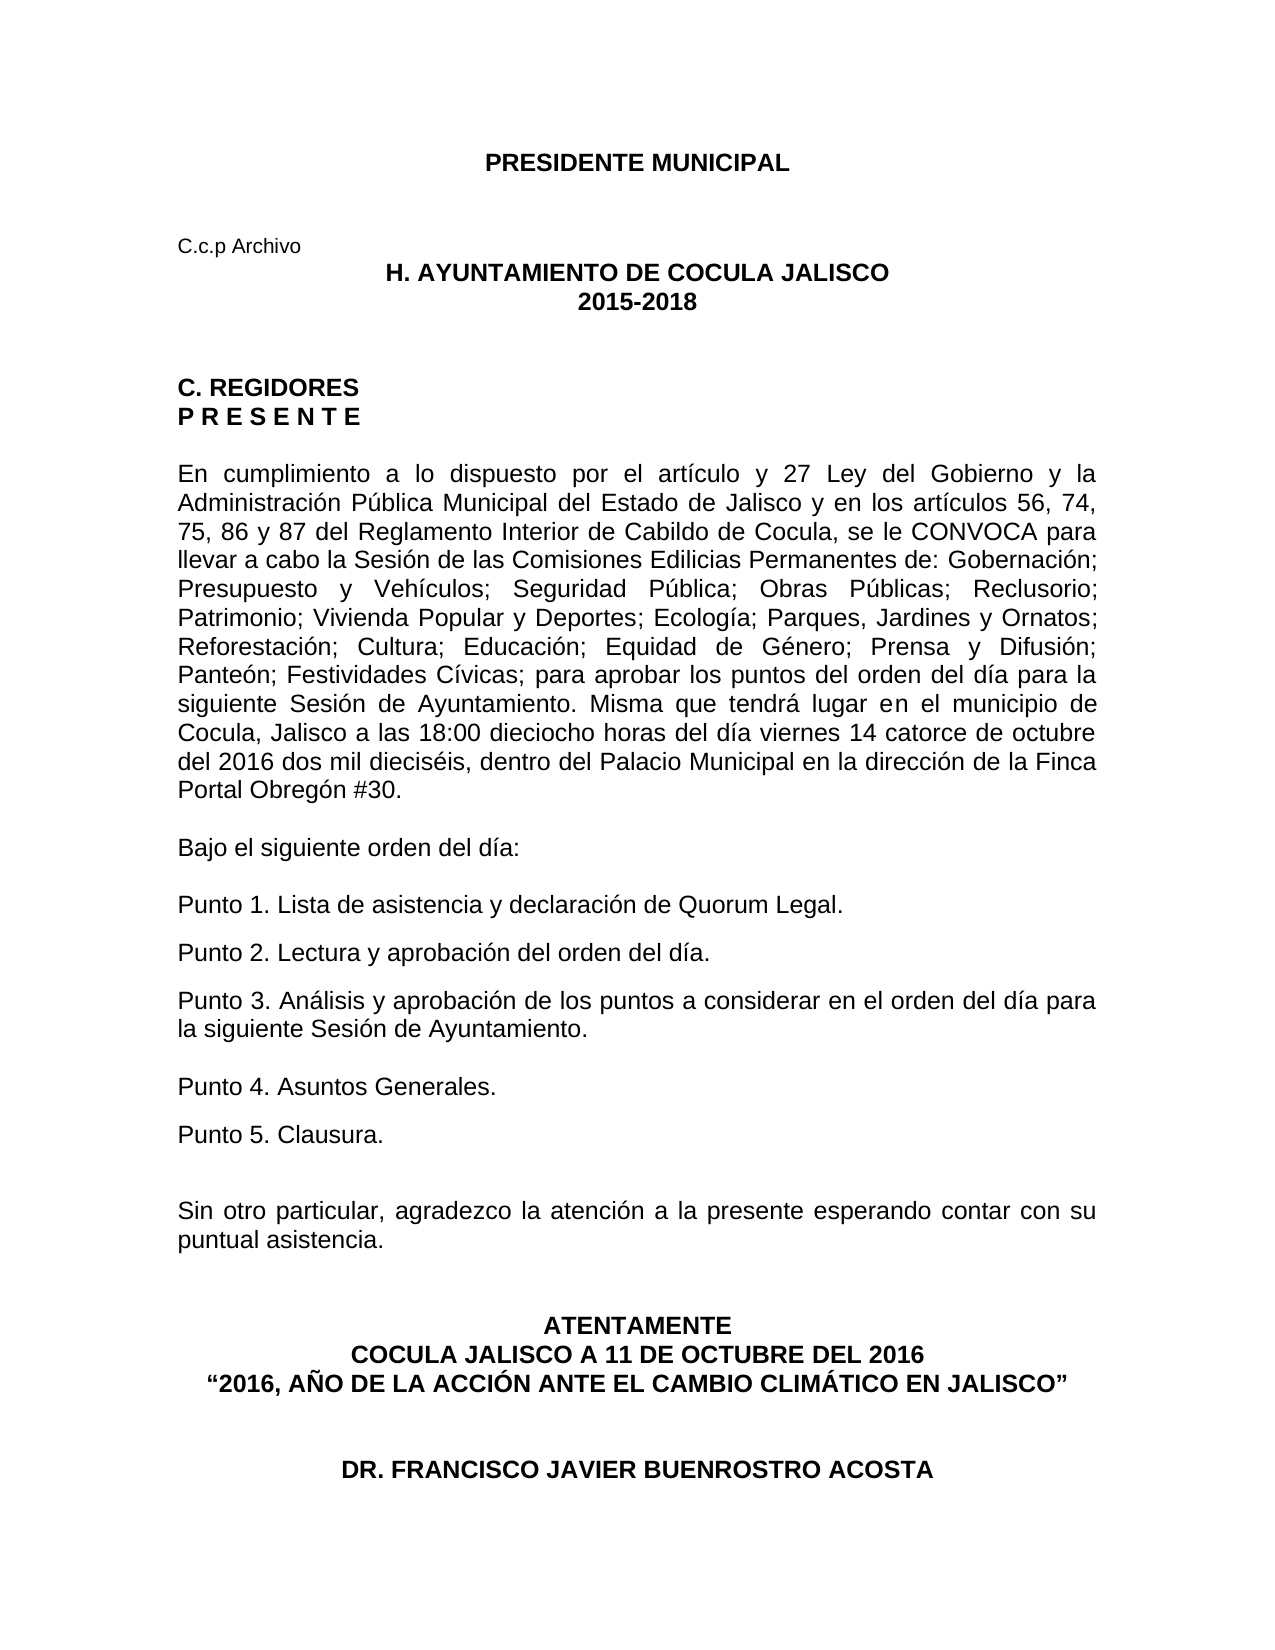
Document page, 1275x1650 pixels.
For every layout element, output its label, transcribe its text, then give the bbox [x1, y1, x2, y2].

text Sin otro particular, agradezco la atención a la presente esperando contar con su puntual asistencia. [177, 1196, 1098, 1254]
text C.c.p Archivo [177, 234, 1098, 258]
text ATENTAMENTE [177, 1311, 1098, 1340]
text En cumplimiento a lo dispuesto por el artículo y 27 Ley del Gobierno y la Administración Pública Municipal del Estado de Jalisco y en los artículos 56, 74, 75, 86 y 87 del Reglamento Interior de Cabildo de Cocula, se le CONVOCA para llevar a cabo la Sesión de las Comisiones Edilicias Permanentes de: Gobernación; Presupuesto y Vehículos; Seguridad Pública; Obras Públicas; Reclusorio; Patrimonio; Vivienda Popular y Deportes; Ecología; Parques, Jardines y Ornatos; Reforestación; Cultura; Educación; Equidad de Género; Prensa y Difusión; Panteón; Festividades Cívicas; para aprobar los puntos del orden del día para la siguiente Sesión de Ayuntamiento. Misma que tendrá lugar en el municipio de Cocula, Jalisco a las 18:00 dieciocho horas del día viernes 14 catorce de octubre del 2016 dos mil dieciséis, dentro del Palacio Municipal en la dirección de la Finca Portal Obregón #30. [177, 459, 1098, 804]
text DR. FRANCISCO JAVIER BUENROSTRO ACOSTA [177, 1455, 1098, 1484]
text COCULA JALISCO A 11 DE OCTUBRE DEL 2016 [177, 1340, 1098, 1369]
text Punto 3. Análisis y aprobación de los puntos a considerar en el orden del día para la siguiente Sesión de Ayuntamiento. [177, 986, 1098, 1043]
text C. REGIDORES [177, 373, 1098, 402]
text Bajo el siguiente orden del día: [177, 833, 1098, 862]
text PRESIDENTE MUNICIPAL [177, 148, 1098, 176]
text Punto 1. Lista de asistencia y declaración de Quorum Legal. [177, 890, 1098, 919]
text 2015-2018 [177, 287, 1098, 315]
text Punto 2. Lectura y aprobación del orden del día. [177, 938, 1098, 967]
text H. AYUNTAMIENTO DE COCULA JALISCO [177, 258, 1098, 287]
text Punto 5. Clausura. [177, 1120, 1098, 1148]
text “2016, AÑO DE LA ACCIÓN ANTE EL CAMBIO CLIMÁTICO EN JALISCO” [177, 1369, 1098, 1397]
text P R E S E N T E [177, 402, 1098, 430]
text Punto 4. Asuntos Generales. [177, 1072, 1098, 1101]
